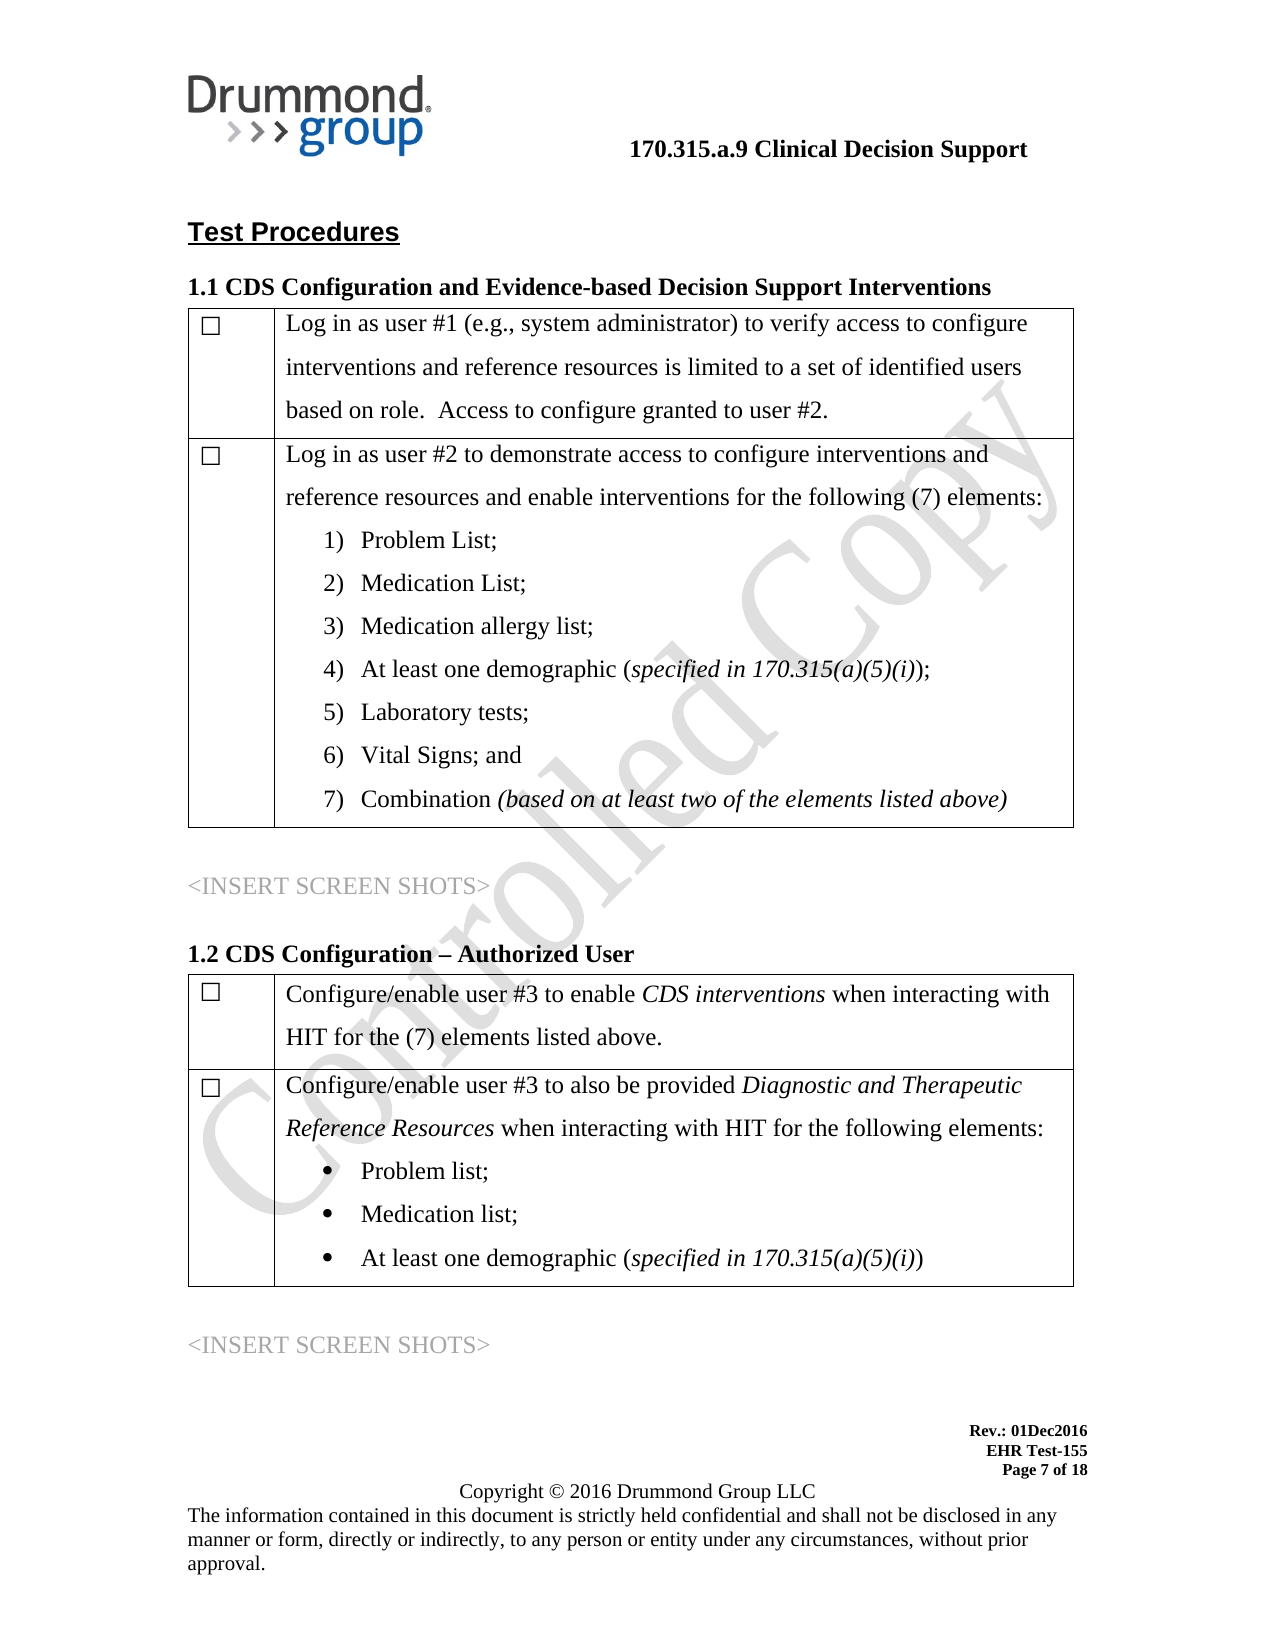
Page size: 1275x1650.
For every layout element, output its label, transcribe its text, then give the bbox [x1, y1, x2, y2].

subtitle 1.2 CDS Configuration – Authorized User [187, 939, 1087, 968]
picture [187, 75, 433, 157]
subtitle Test Procedures [187, 216, 1087, 247]
table_header Log in as user #1 (e.g., system administrator) to verify access to configure interventions and reference resources is limited to a set of identified users based on role. Access to configure granted to user #2. [275, 309, 1073, 438]
table_cell Configure/enable user #3 to also be provided Diagnostic and Therapeutic Reference Resources when interacting with HIT for the following elements: Problem list; Medication list; At least one demographic (specified in 170.315(a)(5)(i)) [275, 1070, 1073, 1286]
table_cell [189, 1070, 274, 1286]
table_cell Log in as user #2 to demonstrate access to configure interventions and reference resources and enable interventions for the following (7) elements: Problem List; Medication List; Medication allergy list; At least one demographic (specified in 170.315(a)(5)(i)); Laboratory tests; Vital Signs; and Combination (based on at least two of the elements listed above) [275, 439, 1073, 827]
text <INSERT SCREEN SHOTS> [187, 1330, 1087, 1359]
table_header Configure/enable user #3 to enable CDS interventions when interacting with HIT for the (7) elements listed above. [275, 975, 1073, 1069]
table_header [189, 975, 274, 1069]
subtitle 1.1 CDS Configuration and Evidence-based Decision Support Interventions [187, 272, 1087, 301]
text <INSERT SCREEN SHOTS> [187, 871, 1087, 900]
